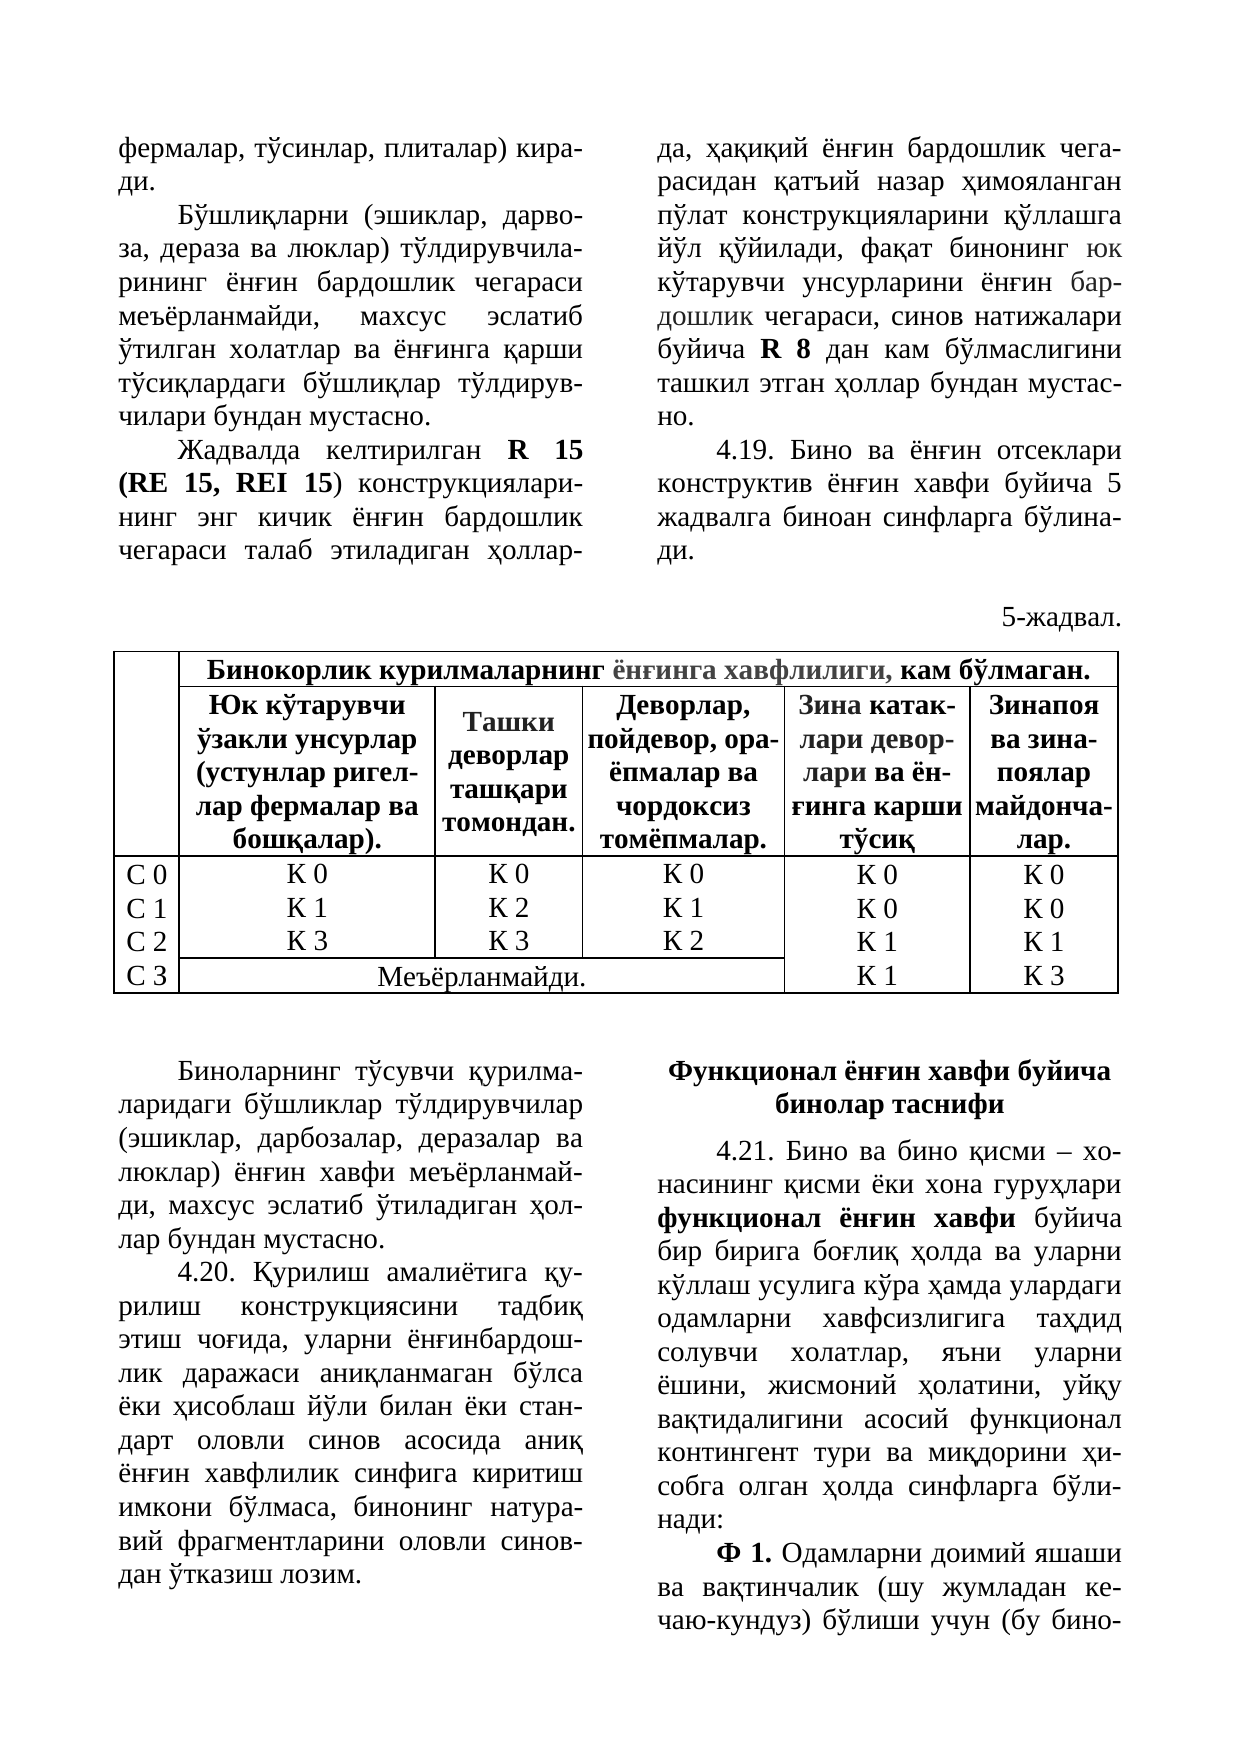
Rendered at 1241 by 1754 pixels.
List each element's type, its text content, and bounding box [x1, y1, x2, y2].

text Биноларнинг тўсувчи қурилма-ларидаги бўшликлар тўлдирувчилар (эшиклар, дарбозалар, деразалар ва люклар) ёнғин хавфи меъёрланмай-ди, махсус эслатиб ўтиладиган ҳол-лар бундан мустасно. [118, 1053, 583, 1254]
text Бўшлиқларни (эшиклар, дарво-за, дераза ва люклар) тўлдирувчила-рининг ёнғин бардошлик чегараси меъёрланмайди, махсус эслатиб ўтилган холатлар ва ёнғинга қарши тўсиқлардаги бўшлиқлар тўлдирув-чилари бундан мустасно. [118, 197, 583, 432]
table_cell К 0 К 0 К 1 К 3 [971, 857, 1117, 992]
text 4.20. Қурилиш амалиётига қу-рилиш конструкциясини тадбиқ этиш чоғида, уларни ёнғинбардош-лик даражаси аниқланмаган бўлса ёки ҳисоблаш йўли билан ёки стан-дарт оловли синов асосида аниқ ёнғин хавфлилик синфига киритиш имкони бўлмаса, бинонинг натура-вий фрагментларини оловли синов-дан ўтказиш лозим. [118, 1254, 583, 1590]
text Жадвалда келтирилган R 15 (RE 15, REI 15) конструкциялари-нинг энг кичик ёнғин бардошлик чегараси талаб этиладиган ҳоллар-да, ҳақиқий ёнғин бардошлик чега-расидан қатъий назар ҳимояланган пўлат конструкцияларини қўллашга йўл қўйилади, фақат бинонинг юк кўтарувчи унсурларини ёнғин бар-дошлик чегараси, синов натижалари буйича R 8 дан кам бўлмаслигини ташкил этган ҳоллар бундан мустас-но. [118, 432, 583, 566]
table_header [115, 652, 178, 855]
text Функционал ёнғин хавфи буйича бинолар таснифи [657, 1053, 1122, 1120]
table_cell Ташки деворлар ташқари томондан. [436, 687, 582, 855]
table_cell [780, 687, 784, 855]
text 5-жадвал. [118, 599, 1122, 633]
text 4.19. Бино ва ёнғин отсеклари конструктив ёнғин хавфи буйича 5 жадвалга биноан синфларга бўлина-ди. [657, 432, 1122, 566]
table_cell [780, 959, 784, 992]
text 4.21. Бино ва бино қисми – хо-насининг қисми ёки хона гуруҳлари функционал ёнғин хавфи буйича бир бирига боғлиқ ҳолда ва уларни кўллаш усулига кўра ҳамда улардаги одамларни хавфсизлигига таҳдид солувчи холатлар, яъни уларни ёшини, жисмоний ҳолатини, уйқу вақтидалигини асосий функционал контингент тури ва миқдорини ҳи-собга олган ҳолда синфларга бўли-нади: [657, 1133, 1122, 1535]
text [118, 130, 583, 197]
text Жадвалда келтирилган R 15 (RE 15, REI 15) конструкциялари-нинг энг кичик ёнғин бардошлик чегараси талаб этиладиган ҳоллар-да, ҳақиқий ёнғин бардошлик чега-расидан қатъий назар ҳимояланган пўлат конструкцияларини қўллашга йўл қўйилади, фақат бинонинг юк кўтарувчи унсурларини ёнғин бар-дошлик чегараси, синов натижалари буйича R 8 дан кам бўлмаслигини ташкил этган ҳоллар бундан мустас-но. [657, 130, 1122, 432]
table_cell С 0 С 1 С 2 С З [115, 857, 178, 992]
table_cell К 0 К 0 К 1 К 1 [785, 857, 969, 992]
